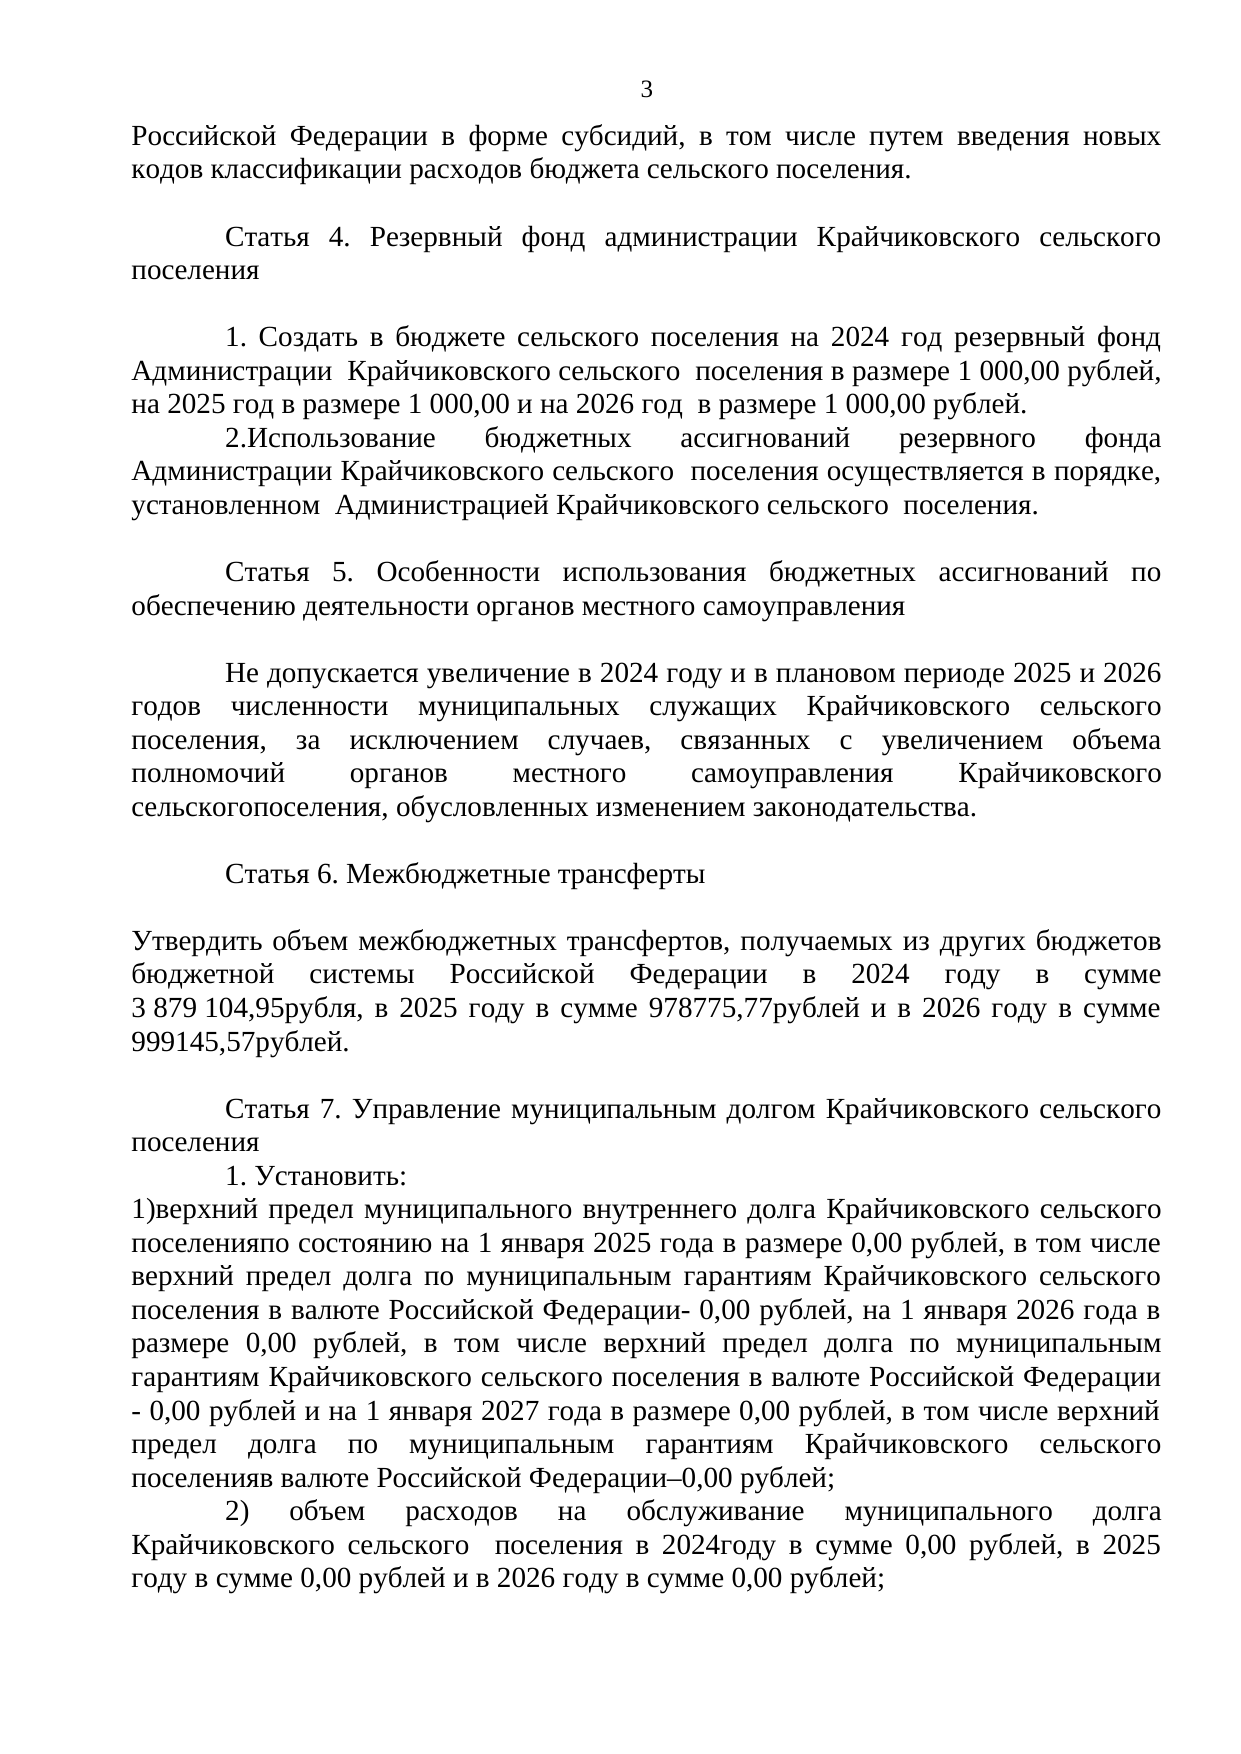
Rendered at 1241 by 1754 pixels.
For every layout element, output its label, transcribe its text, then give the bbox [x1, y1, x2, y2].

text 2.Использование бюджетных ассигнований резервного фонда Администрации Крайчиковского сельского поселения осуществляется в порядке, установленном Администрацией Крайчиковского сельского поселения. [131, 420, 1162, 521]
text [131, 118, 1162, 185]
text 1)верхний предел муниципального внутреннего долга Крайчиковского сельского поселенияпо состоянию на 1 января 2025 года в размере 0,00 рублей, в том числе верхний предел долга по муниципальным гарантиям Крайчиковского сельского поселения в валюте Российской Федерации- 0,00 рублей, на 1 января 2026 года в размере 0,00 рублей, в том числе верхний предел долга по муниципальным гарантиям Крайчиковского сельского поселения в валюте Российской Федерации - 0,00 рублей и на 1 января 2027 года в размере 0,00 рублей, в том числе верхний предел долга по муниципальным гарантиям Крайчиковского сельского поселенияв валюте Российской Федерации–0,00 рублей; [131, 1191, 1162, 1493]
text Статья 4. Резервный фонд администрации Крайчиковского сельского поселения [131, 219, 1162, 286]
text 1. Установить: [131, 1158, 1162, 1191]
text Не допускается увеличение в 2024 году и в плановом периоде 2025 и 2026 годов численности муниципальных служащих Крайчиковского сельского поселения, за исключением случаев, связанных с увеличением объема полномочий органов местного самоуправления Крайчиковского сельскогопоселения, обусловленных изменением законодательства. [131, 655, 1162, 822]
text Утвердить объем межбюджетных трансфертов, получаемых из других бюджетов бюджетной системы Российской Федерации в 2024 году в сумме 3 879 104,95рубля, в 2025 году в сумме 978775,77рублей и в 2026 году в сумме 999145,57рублей. [131, 923, 1162, 1057]
text Статья 6. Межбюджетные трансферты [131, 856, 1162, 889]
text Статья 5. Особенности использования бюджетных ассигнований по обеспечению деятельности органов местного самоуправления [131, 554, 1162, 621]
text 2) объем расходов на обслуживание муниципального долга Крайчиковского сельского поселения в 2024году в сумме 0,00 рублей, в 2025 году в сумме 0,00 рублей и в 2026 году в сумме 0,00 рублей; [131, 1493, 1162, 1594]
text 1. Создать в бюджете сельского поселения на 2024 год резервный фонд Администрации Крайчиковского сельского поселения в размере 1 000,00 рублей, на 2025 год в размере 1 000,00 и на 2026 год в размере 1 000,00 рублей. [131, 319, 1162, 420]
text Статья 7. Управление муниципальным долгом Крайчиковского сельского поселения [131, 1091, 1162, 1158]
